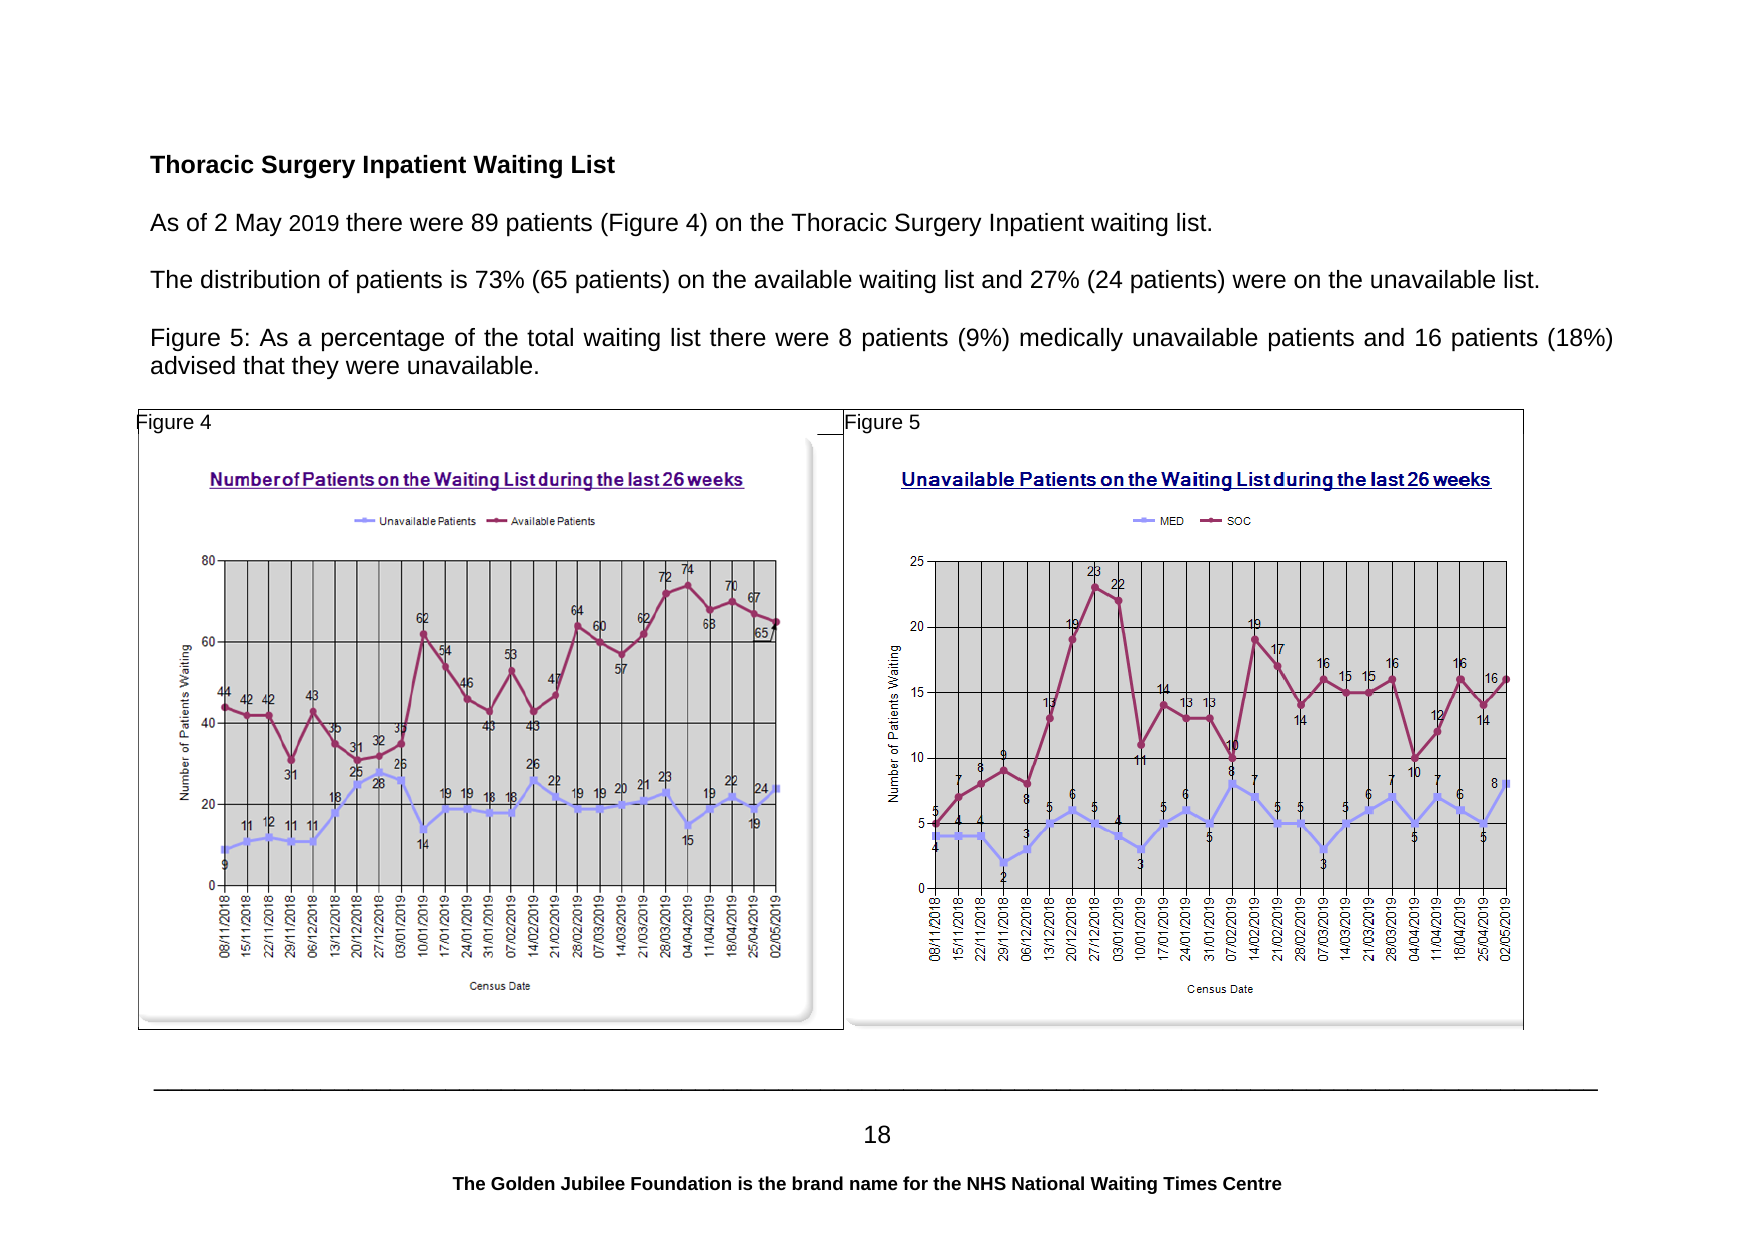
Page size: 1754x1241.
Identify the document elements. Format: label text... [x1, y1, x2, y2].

list Figure 5: As a percentage of the total waiting list there were 8 patients (9%) medically unavailable patients and 16 patients (18%) advised that they were unavailable. [150, 322, 1617, 380]
picture [843, 434, 1524, 1030]
table_cell [139, 435, 843, 1029]
text 26h a total of 2 imentation.kforce plan tiated with the preffered model will be confirmede any barriers to the implimentationThoracic Surgery Inpatient Waiting List [150, 150, 1617, 179]
list As of 2 May 2019 there were 89 patients (Figure 4) on the Thoracic Surgery Inpatient waiting list. [150, 207, 1617, 236]
list The distribution of patients is 73% (65 patients) on the available waiting list and 27% (24 patients) were on the unavailable list. [150, 265, 1617, 294]
table_header Figure 4 [139, 410, 843, 434]
table_header Figure 5 [844, 410, 1523, 434]
picture [138, 434, 818, 1027]
